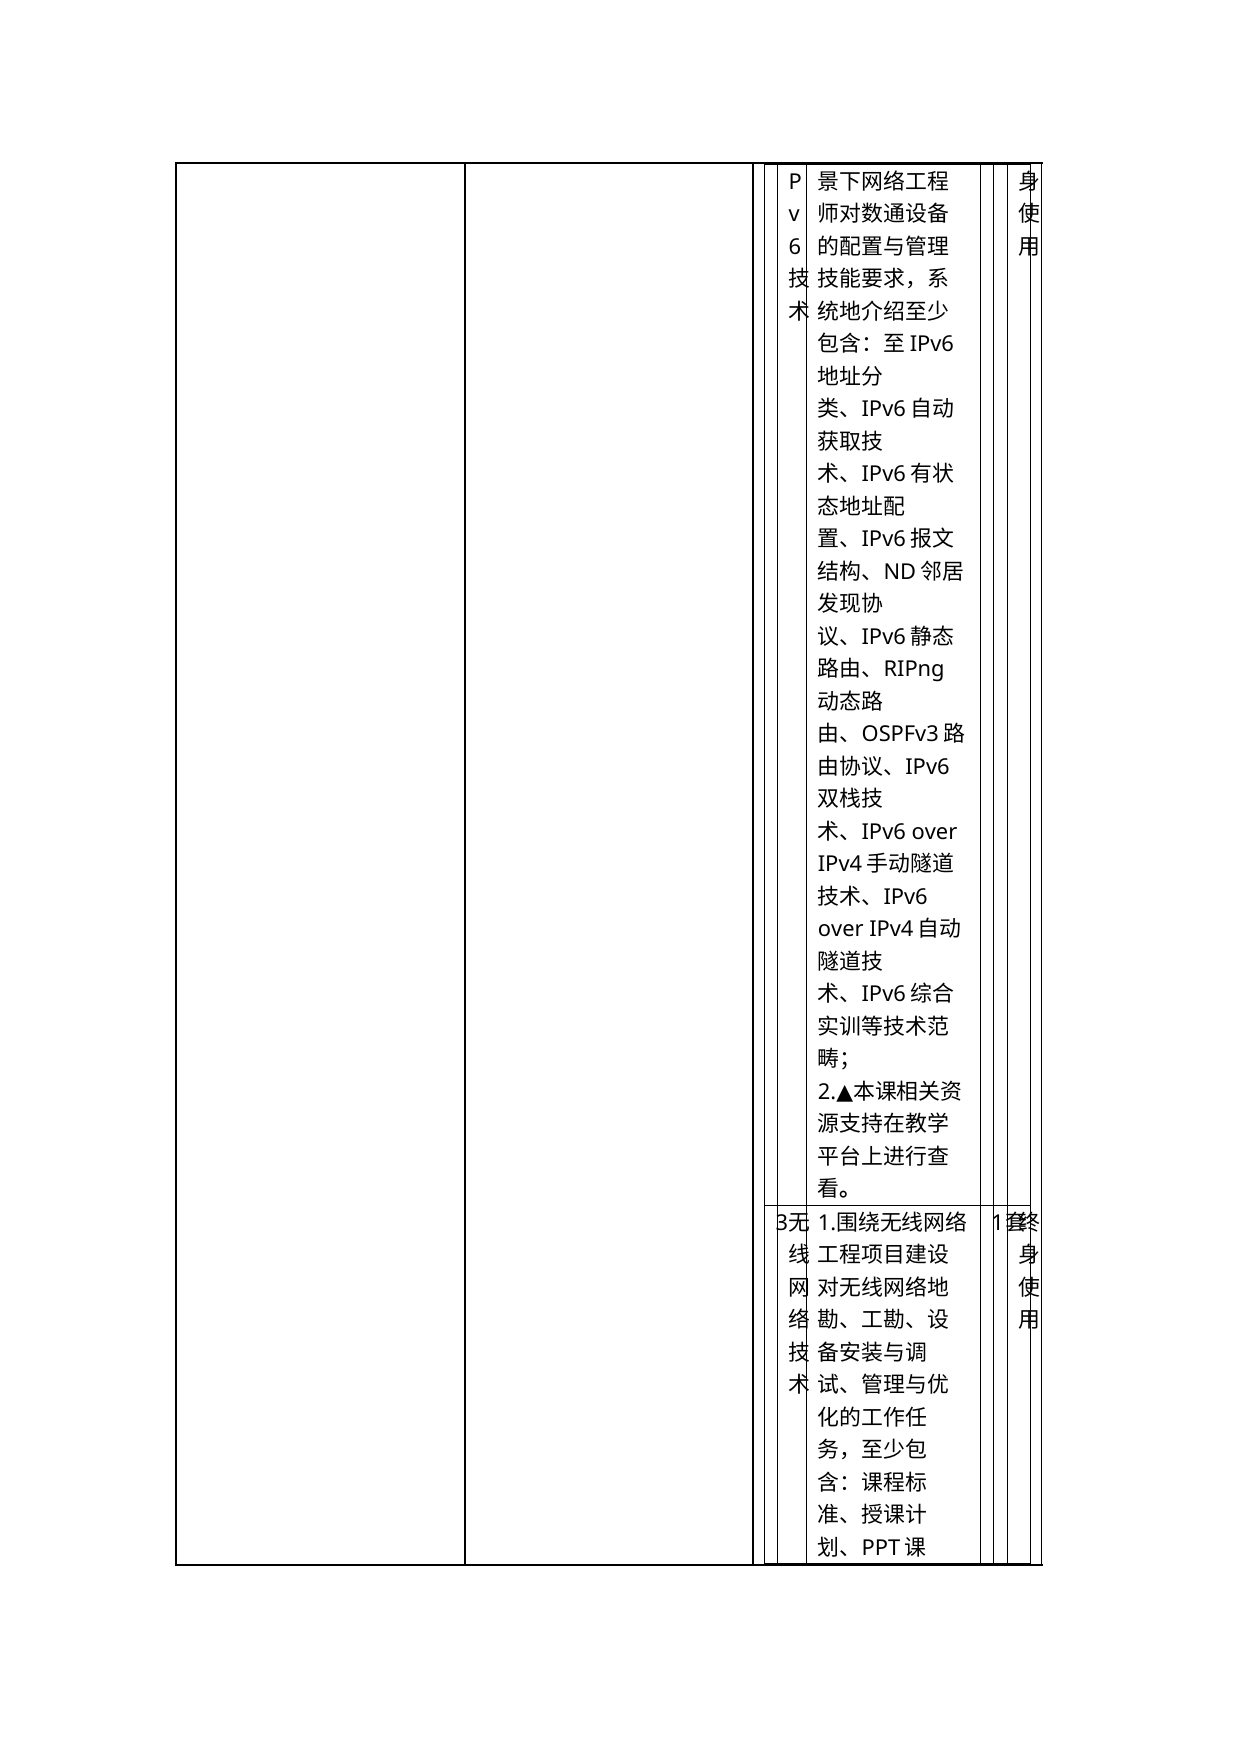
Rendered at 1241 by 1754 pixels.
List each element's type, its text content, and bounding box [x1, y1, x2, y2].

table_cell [981, 165, 993, 1205]
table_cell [765, 1206, 777, 1563]
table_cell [765, 165, 777, 1205]
table_cell 1 [177, 164, 464, 1564]
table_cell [994, 165, 1007, 1205]
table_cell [778, 1206, 806, 1563]
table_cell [1008, 165, 1030, 1205]
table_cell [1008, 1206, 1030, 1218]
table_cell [1008, 1217, 1030, 1563]
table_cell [807, 165, 980, 1205]
table_cell ▲ [466, 164, 752, 1564]
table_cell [778, 165, 806, 1205]
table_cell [1031, 164, 1041, 1564]
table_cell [981, 1206, 993, 1563]
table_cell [994, 1206, 1007, 1563]
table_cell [807, 1206, 980, 1563]
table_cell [754, 164, 764, 1564]
